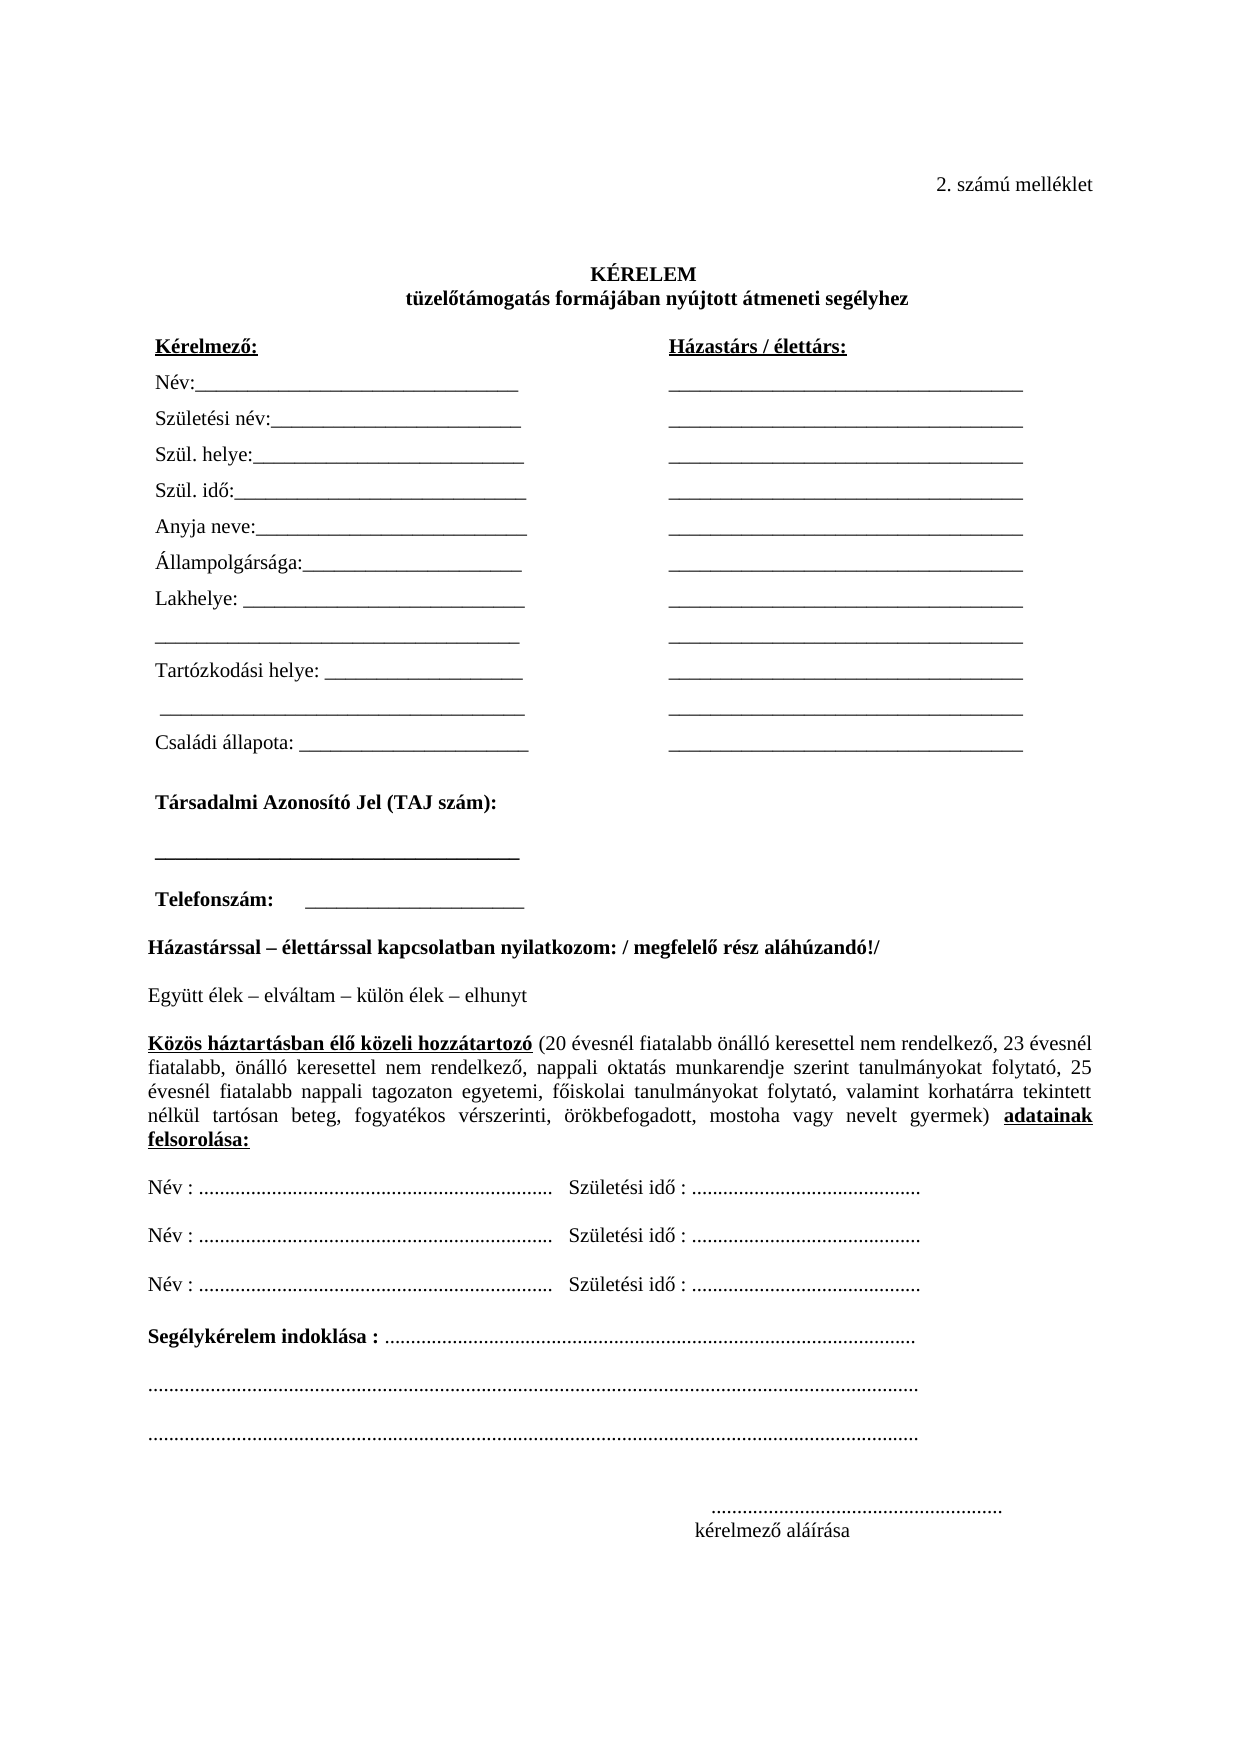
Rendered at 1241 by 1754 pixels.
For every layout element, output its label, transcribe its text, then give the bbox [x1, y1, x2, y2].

text .................................................................................................................................................... [148, 1372, 1093, 1396]
text .................................................................................................................................................... [148, 1421, 1093, 1444]
table_header Kérelmező: Név:_______________________________ Születési név:________________________ Szül. helye:__________________________ Szül. idő:____________________________ Anyja neve:__________________________ Állampolgársága:_____________________ Lakhelye: ___________________________ ___________________________________ Tartózkodási helye: ___________________ ___________________________________ Családi állapota: ______________________ Társadalmi Azonosító Jel (TAJ szám): ___________________________________ Telefonszám: _____________________ [128, 334, 639, 911]
text Név : .................................................................... Születési idő : ............................................ [148, 1175, 1093, 1199]
text Segélykérelem indoklása : ...................................................................................................... [148, 1324, 1093, 1348]
text Házastárssal – élettárssal kapcsolatban nyilatkozom: / megfelelő rész aláhúzandó!/ [148, 934, 1093, 959]
text Név : .................................................................... Születési idő : ............................................ [148, 1223, 1093, 1247]
text Név : .................................................................... Születési idő : ............................................ [148, 1271, 1093, 1296]
text Együtt élek – elváltam – külön élek – elhunyt [148, 983, 1093, 1007]
subtitle KÉRELEM [516, 261, 1093, 286]
table_header Házastárs / élettárs: __________________________________ __________________________________ __________________________________ __________________________________ __________________________________ __________________________________ __________________________________ __________________________________ __________________________________ __________________________________ __________________________________ [639, 334, 1112, 911]
text 2. számú melléklet [148, 172, 1093, 196]
subtitle tüzelőtámogatás formájában nyújtott átmeneti segélyhez [148, 286, 1093, 309]
text ........................................................ [590, 1494, 1093, 1518]
text kérelmező aláírása [148, 1518, 1093, 1542]
text Közös háztartásban élő közeli hozzátartozó (20 évesnél fiatalabb önálló keresettel nem rendelkező, 23 évesnél fiatalabb, önálló keresettel nem rendelkező, nappali oktatás munkarendje szerint tanulmányokat folytató, 25 évesnél fiatalabb nappali tagozaton egyetemi, főiskolai tanulmányokat folytató, valamint korhatárra tekintett nélkül tartósan beteg, fogyatékos vérszerinti, örökbefogadott, mostoha vagy nevelt gyermek) adatainak felsorolása: [148, 1031, 1093, 1151]
